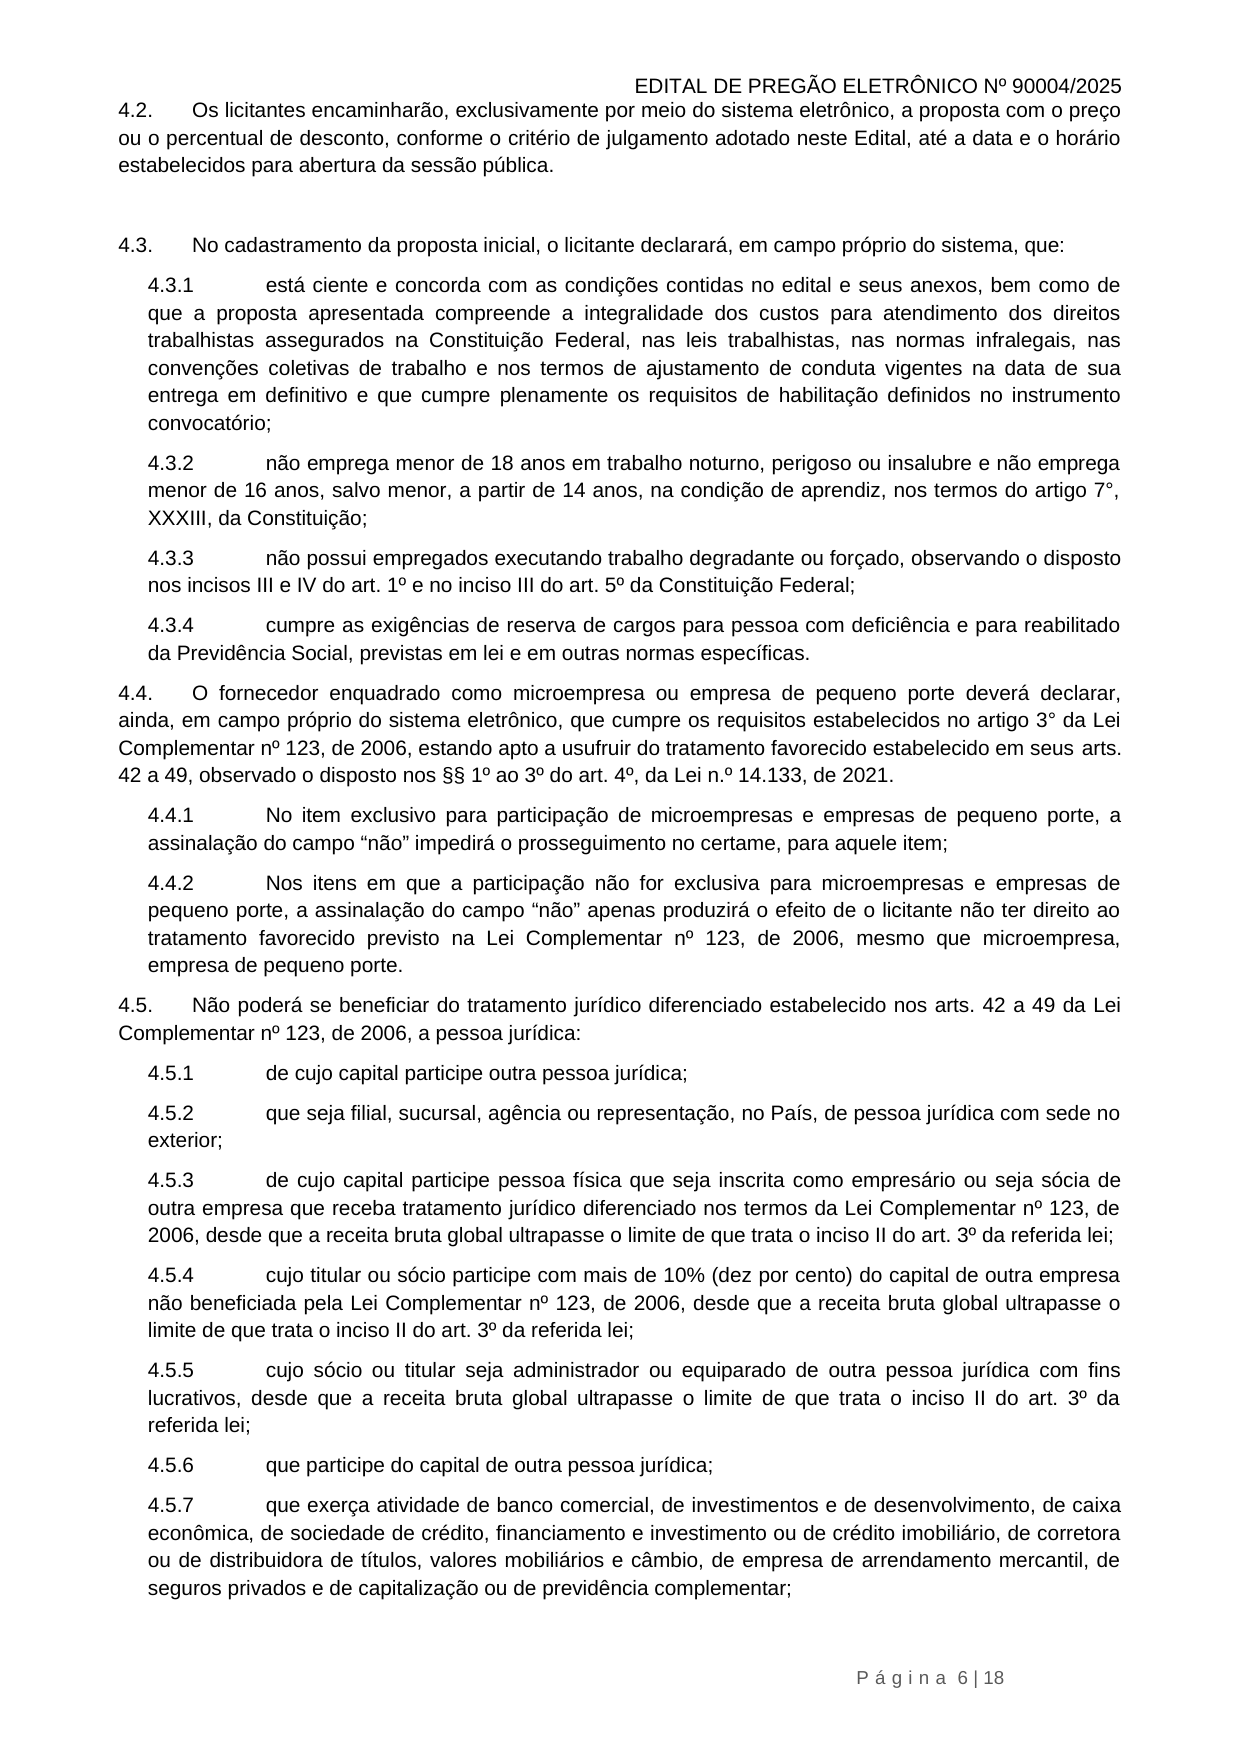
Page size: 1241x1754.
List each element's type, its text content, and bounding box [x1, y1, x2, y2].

text não possui empregados executando trabalho degradante ou forçado, observando o disposto nos incisos III e IV do art. 1º e no inciso III do art. 5º da Constituição Federal; [148, 545, 1122, 597]
text No item exclusivo para participação de microempresas e empresas de pequeno porte, a assinalação do campo “não” impedirá o prosseguimento no certame, para aquele item; [148, 803, 1122, 854]
text que participe do capital de outra pessoa jurídica; [148, 1453, 1122, 1477]
text No cadastramento da proposta inicial, o licitante declarará, em campo próprio do sistema, que: [118, 233, 1122, 257]
text Não poderá se beneficiar do tratamento jurídico diferenciado estabelecido nos arts. 42 a 49 da Lei Complementar nº 123, de 2006, a pessoa jurídica: [118, 993, 1122, 1044]
text de cujo capital participe outra pessoa jurídica; [148, 1060, 1122, 1084]
text de cujo capital participe pessoa física que seja inscrita como empresário ou seja sócia de outra empresa que receba tratamento jurídico diferenciado nos termos da Lei Complementar nº 123, de 2006, desde que a receita bruta global ultrapasse o limite de que trata o inciso II do art. 3º da referida lei; [148, 1168, 1122, 1247]
text que seja filial, sucursal, agência ou representação, no País, de pessoa jurídica com sede no exterior; [148, 1100, 1122, 1152]
text cumpre as exigências de reserva de cargos para pessoa com deficiência e para reabilitado da Previdência Social, previstas em lei e em outras normas específicas. [148, 613, 1122, 664]
text cujo titular ou sócio participe com mais de 10% (dez por cento) do capital de outra empresa não beneficiada pela Lei Complementar nº 123, de 2006, desde que a receita bruta global ultrapasse o limite de que trata o inciso II do art. 3º da referida lei; [148, 1263, 1122, 1342]
text que exerça atividade de banco comercial, de investimentos e de desenvolvimento, de caixa econômica, de sociedade de crédito, financiamento e investimento ou de crédito imobiliário, de corretora ou de distribuidora de títulos, valores mobiliários e câmbio, de empresa de arrendamento mercantil, de seguros privados e de capitalização ou de previdência complementar; [148, 1493, 1122, 1599]
text Nos itens em que a participação não for exclusiva para microempresas e empresas de pequeno porte, a assinalação do campo “não” apenas produzirá o efeito de o licitante não ter direito ao tratamento favorecido previsto na Lei Complementar nº 123, de 2006, mesmo que microempresa, empresa de pequeno porte. [148, 870, 1122, 977]
text O fornecedor enquadrado como microempresa ou empresa de pequeno porte deverá declarar, ainda, em campo próprio do sistema eletrônico, que cumpre os requisitos estabelecidos no artigo 3° da Lei Complementar nº 123, de 2006, estando apto a usufruir do tratamento favorecido estabelecido em seus arts. 42 a 49, observado o disposto nos §§ 1º ao 3º do art. 4º, da Lei n.º 14.133, de 2021. [118, 680, 1122, 787]
text Os licitantes encaminharão, exclusivamente por meio do sistema eletrônico, a proposta com o preço ou o percentual de desconto, conforme o critério de julgamento adotado neste Edital, até a data e o horário estabelecidos para abertura da sessão pública. [118, 98, 1122, 177]
text cujo sócio ou titular seja administrador ou equiparado de outra pessoa jurídica com fins lucrativos, desde que a receita bruta global ultrapasse o limite de que trata o inciso II do art. 3º da referida lei; [148, 1358, 1122, 1437]
text não emprega menor de 18 anos em trabalho noturno, perigoso ou insalubre e não emprega menor de 16 anos, salvo menor, a partir de 14 anos, na condição de aprendiz, nos termos do artigo 7°, XXXIII, da Constituição; [148, 450, 1122, 529]
text está ciente e concorda com as condições contidas no edital e seus anexos, bem como de que a proposta apresentada compreende a integralidade dos custos para atendimento dos direitos trabalhistas assegurados na Constituição Federal, nas leis trabalhistas, nas normas infralegais, nas convenções coletivas de trabalho e nos termos de ajustamento de conduta vigentes na data de sua entrega em definitivo e que cumpre plenamente os requisitos de habilitação definidos no instrumento convocatório; [148, 273, 1122, 434]
